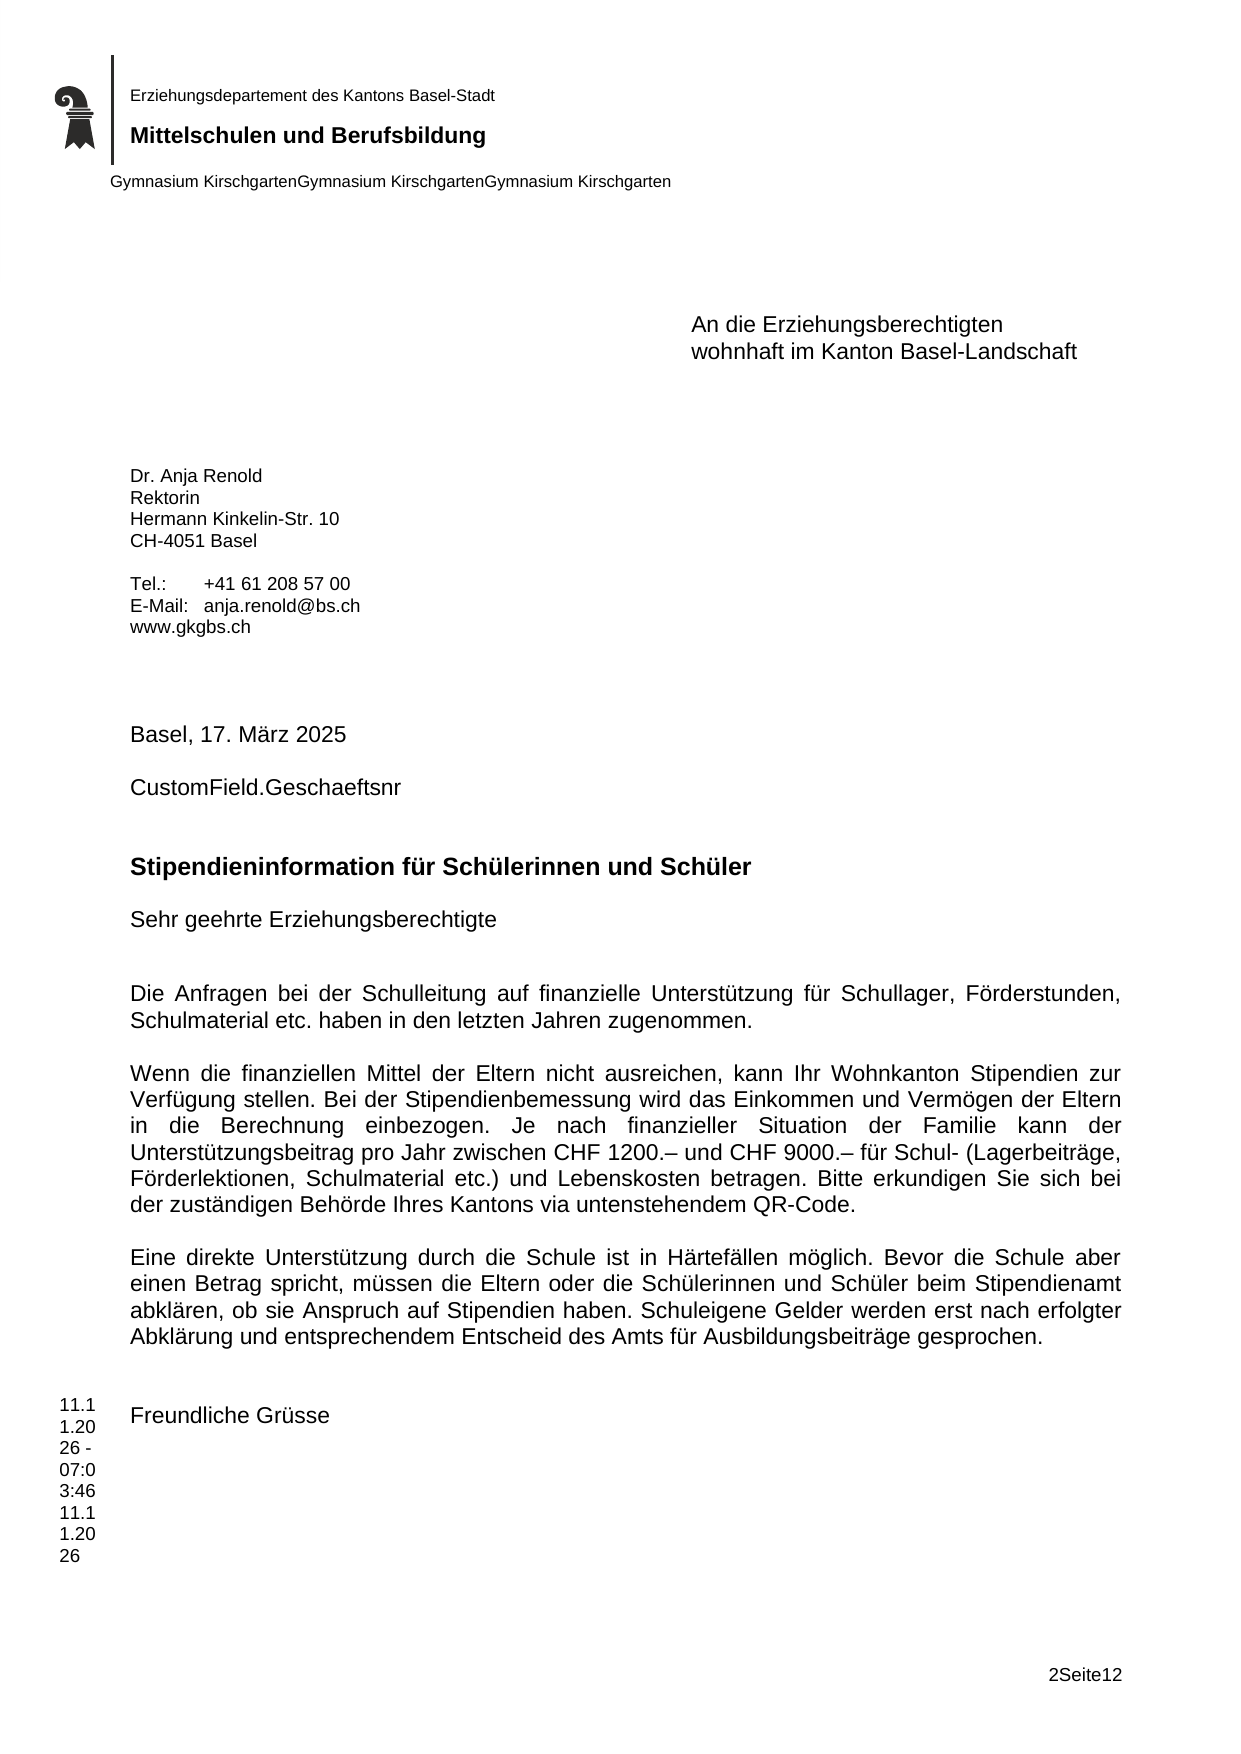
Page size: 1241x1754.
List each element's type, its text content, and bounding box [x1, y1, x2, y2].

table_cell Sehr geehrte Erziehungsberechtigte [124, 881, 1134, 954]
table_cell Basel, 17. März 2025 [124, 702, 1134, 748]
text Eine direkte Unterstützung durch die Schule ist in Härtefällen möglich. Bevor die Schule aber einen Betrag spricht, müssen die Eltern oder die Schülerinnen und Schüler beim Stipendienamt abklären, ob sie Anspruch auf Stipendien haben. Schuleigene Gelder werden erst nach erfolgter Abklärung und entsprechendem Entscheid des Amts für Ausbildungsbeiträge gesprochen. [130, 1244, 1122, 1349]
table_cell [124, 314, 656, 702]
table_header Stipendieninformation für Schülerinnen und Schüler [124, 801, 1134, 881]
text Wenn die finanziellen Mittel der Eltern nicht ausreichen, kann Ihr Wohnkanton Stipendien zur Verfügung stellen. Bei der Stipendienbemessung wird das Einkommen und Vermögen der Eltern in die Berechnung einbezogen. Je nach finanzieller Situation der Familie kann der Unterstützungsbeitrag pro Jahr zwischen CHF 1200.– und CHF 9000.– für Schul- (Lagerbeiträge, Förderlektionen, Schulmaterial etc.) und Lebenskosten betragen. Bitte erkundigen Sie sich bei der zuständigen Behörde Ihres Kantons via untenstehendem QR-Code. [130, 1059, 1122, 1218]
table_header An die Erziehungsberechtigten wohnhaft im Kanton Basel-Landschaft [656, 311, 1133, 702]
text Die Anfragen bei der Schulleitung auf finanzielle Unterstützung für Schullager, Förderstunden, Schulmaterial etc. haben in den letzten Jahren zugenommen. [130, 980, 1122, 1033]
table_header Freundliche Grüsse [124, 1402, 1133, 1428]
